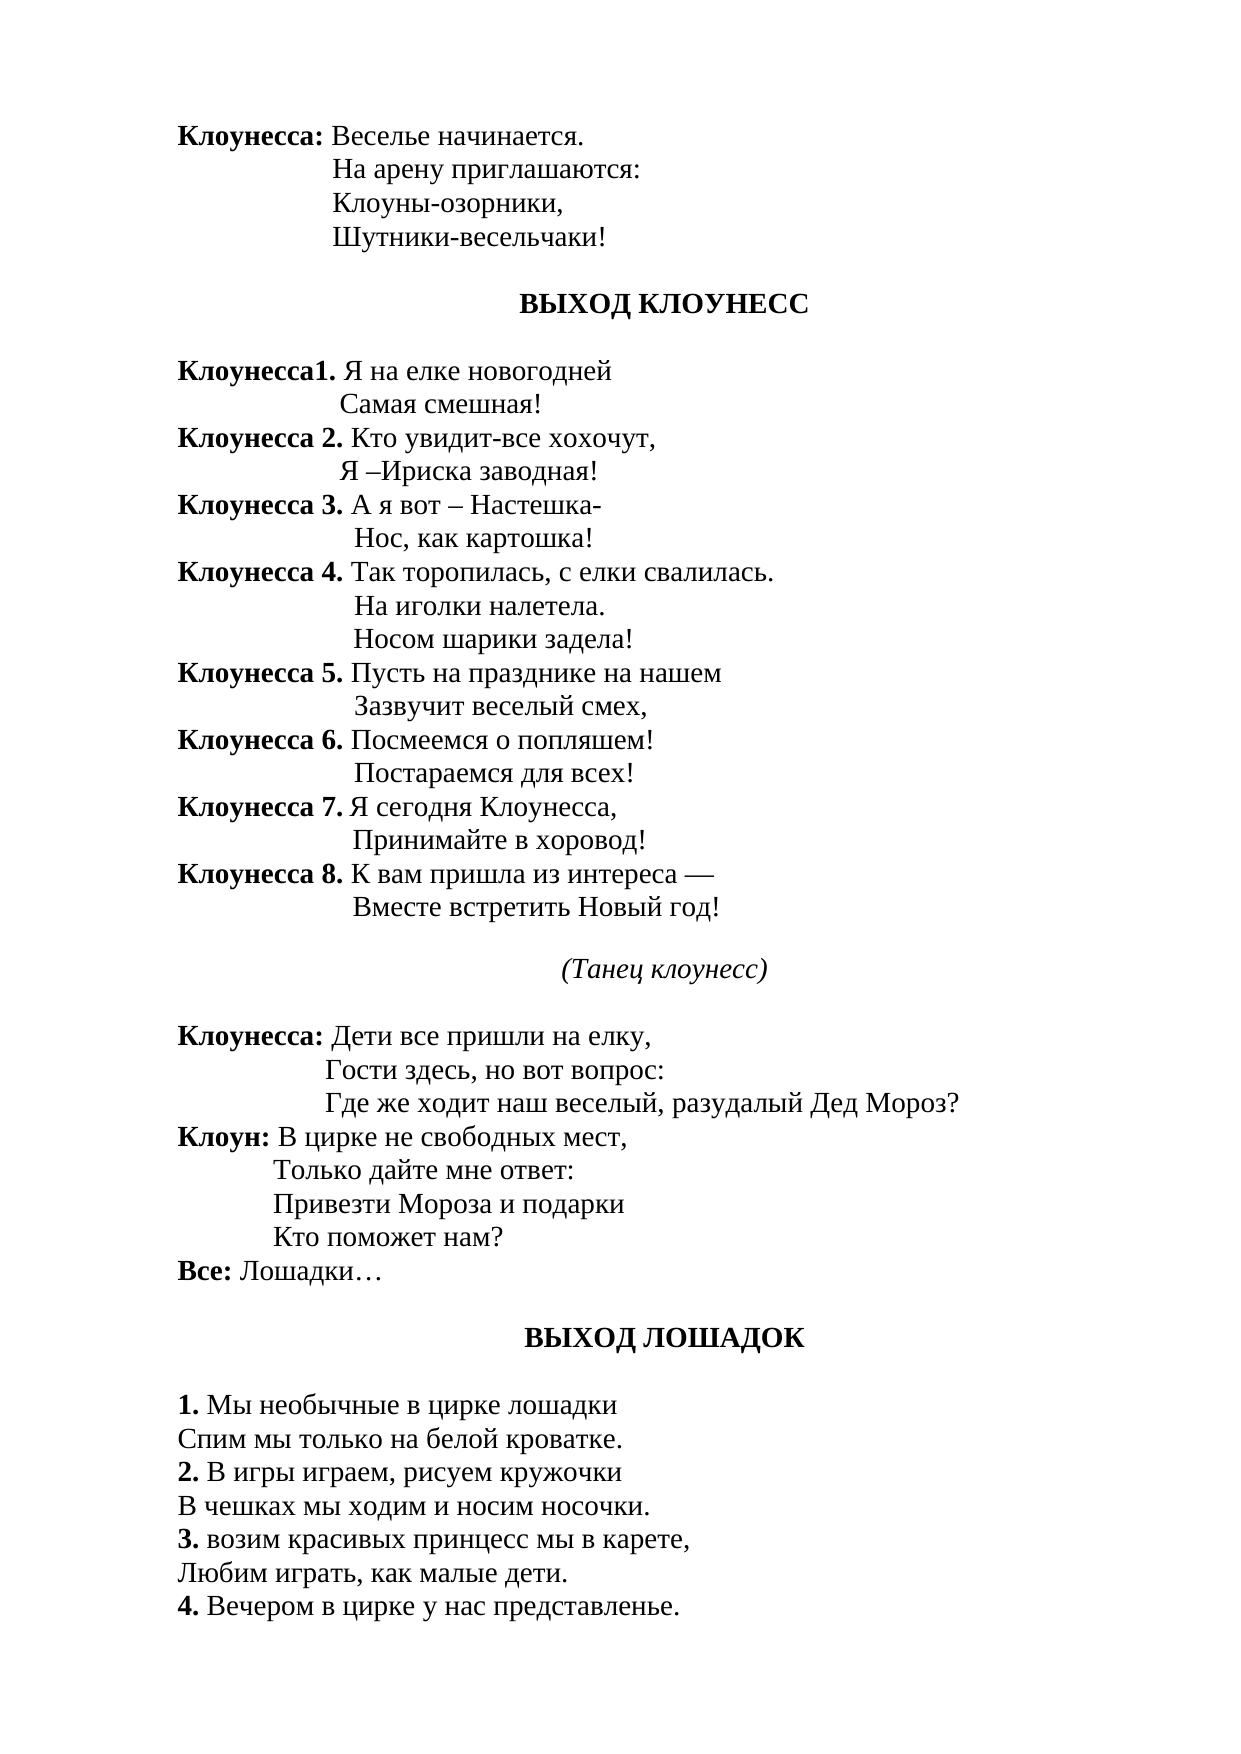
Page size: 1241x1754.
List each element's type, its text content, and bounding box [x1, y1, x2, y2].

text 1. Мы необычные в цирке лошадки [177, 1387, 1152, 1421]
text В чешках мы ходим и носим носочки. [177, 1488, 1152, 1521]
text Клоунесса: Веселье начинается. [177, 118, 1152, 152]
text Клоунесса 6. Посмеемся о попляшем! [177, 722, 1152, 755]
text Нос, как картошка! [325, 521, 1152, 554]
text Кто поможет нам? [177, 1219, 1152, 1253]
text (Танец клоунесс) [177, 951, 1152, 985]
text Самая смешная! [251, 386, 1152, 420]
text Я –Ириска заводная! [251, 453, 1152, 487]
text Клоунесса 4. Так торопилась, с елки свалилась. [177, 554, 1152, 588]
text Клоунесса: Дети все пришли на елку, [177, 1018, 1152, 1052]
text Постараемся для всех! [251, 755, 1152, 789]
text Зазвучит веселый смех, [251, 688, 1152, 722]
text Клоунесса 3. А я вот – Настешка- [177, 487, 1152, 521]
text Любим играть, как малые дети. [177, 1555, 1152, 1588]
text Спим мы только на белой кроватке. [177, 1421, 1152, 1454]
text ВЫХОД КЛОУНЕСС [177, 286, 1152, 319]
text Клоунесса1. Я на елке новогодней [177, 353, 1152, 386]
text Клоунесса 7. Я сегодня Клоунесса, Принимайте в хоровод! Клоунесса 8. К вам пришла из интереса — Вместе встретить Новый год! [177, 789, 1152, 923]
text Шутники-весельчаки! [251, 219, 1152, 252]
text Все: Лошадки… [177, 1253, 1152, 1287]
text Носом шарики задела! [251, 621, 1152, 655]
text Клоуны-озорники, [251, 185, 1152, 219]
text Клоунесса 5. Пусть на празднике на нашем [177, 655, 1152, 688]
text Клоун: В цирке не свободных мест, [177, 1119, 1152, 1152]
text 4. Вечером в цирке у нас представленье. [177, 1588, 1152, 1622]
text Гости здесь, но вот вопрос: [251, 1052, 1152, 1085]
text Клоунесса 2. Кто увидит-все хохочут, [177, 420, 1152, 453]
text На иголки налетела. [325, 588, 1152, 621]
text Где же ходит наш веселый, разудалый Дед Мороз? [251, 1085, 1152, 1119]
text На арену приглашаются: [251, 152, 1152, 185]
text 3. возим красивых принцесс мы в карете, [177, 1521, 1152, 1555]
text 2. В игры играем, рисуем кружочки [177, 1454, 1152, 1488]
text Привезти Мороза и подарки [177, 1186, 1152, 1219]
text ВЫХОД ЛОШАДОК [177, 1320, 1152, 1354]
text Только дайте мне ответ: [177, 1152, 1152, 1186]
